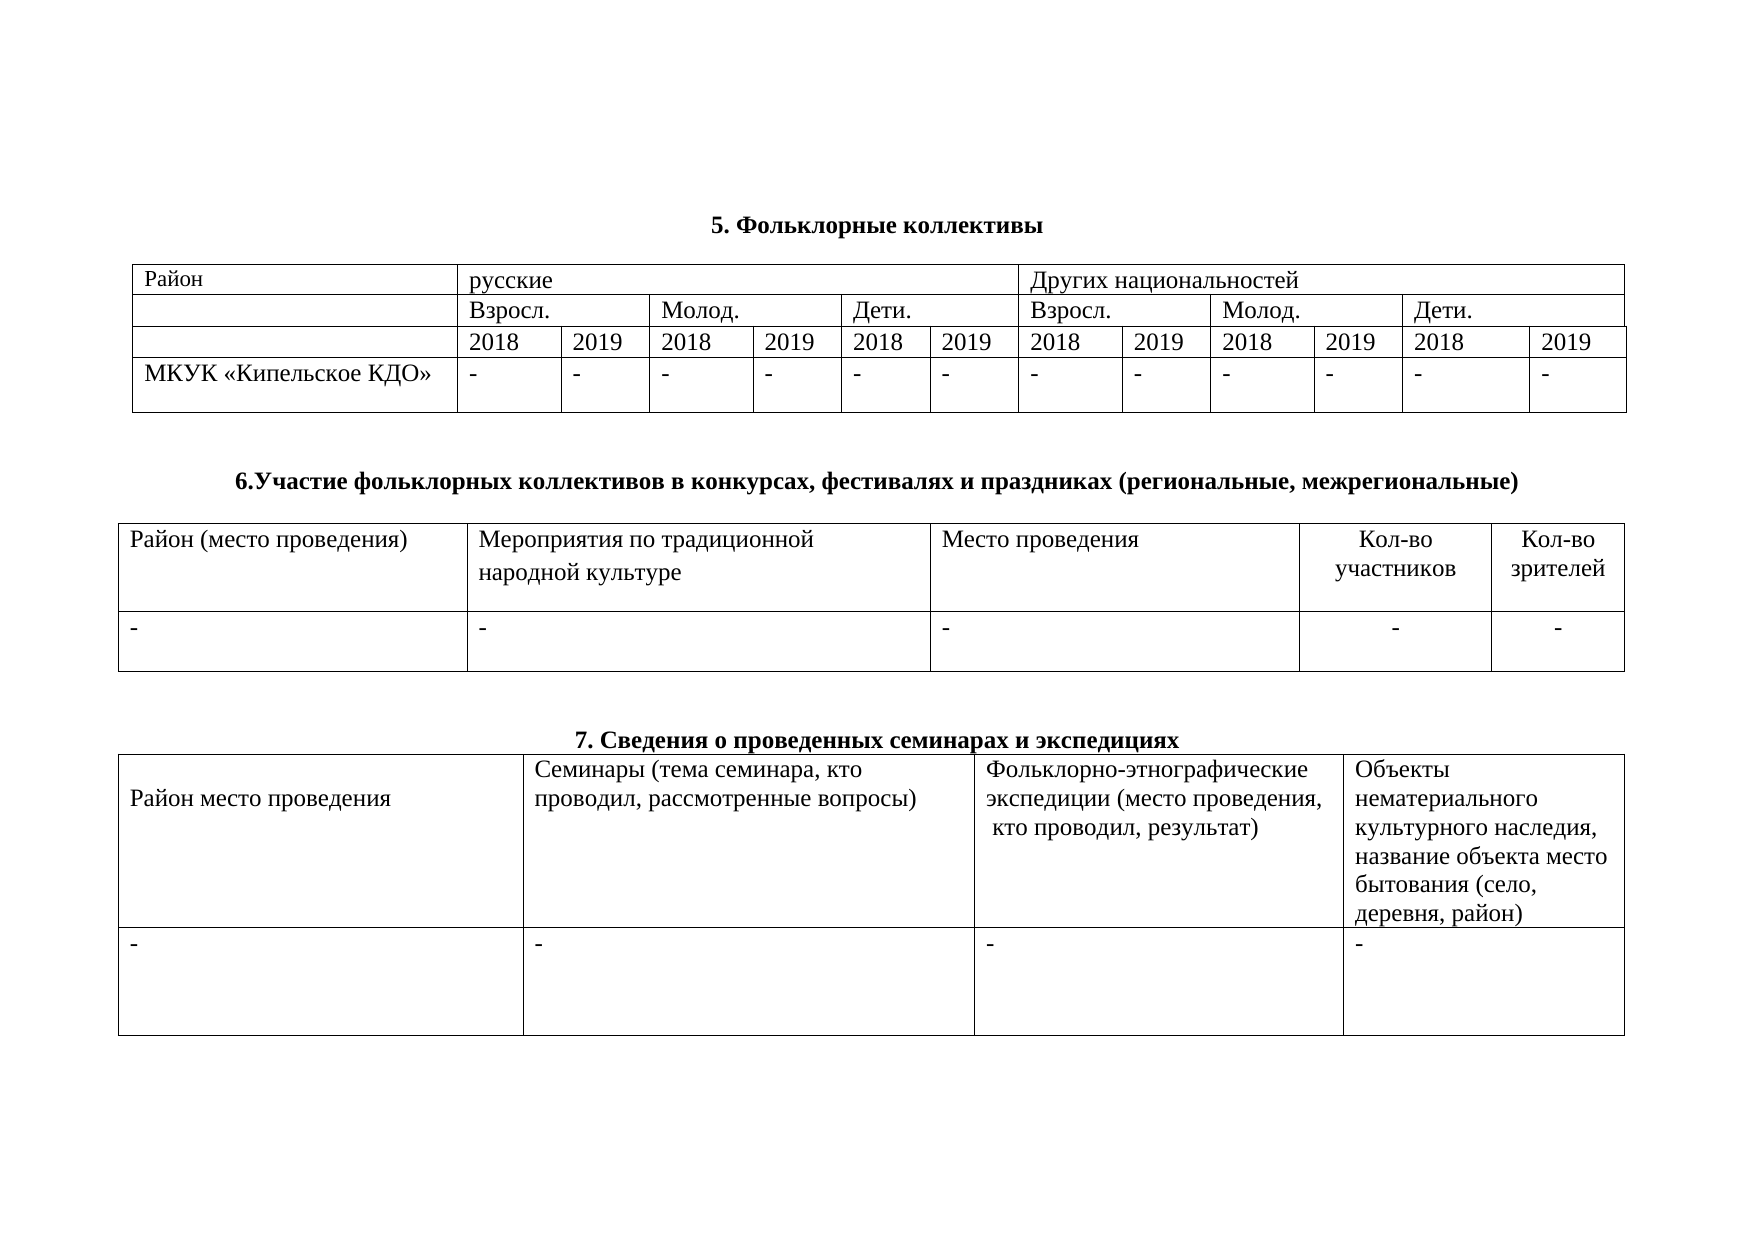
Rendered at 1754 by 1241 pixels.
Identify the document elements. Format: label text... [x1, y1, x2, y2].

table_cell - [1344, 928, 1624, 1035]
table_header Кол-во зрителей [1492, 524, 1624, 611]
table_cell 2019 [754, 327, 841, 357]
table_header Район (место проведения) [119, 524, 467, 611]
table_cell - [1123, 358, 1210, 412]
table_cell - [931, 358, 1018, 412]
table_cell - [1211, 358, 1314, 412]
table_cell - [1315, 358, 1402, 412]
table_cell - [1403, 358, 1529, 412]
table_cell - [562, 358, 649, 412]
table_cell - [754, 358, 841, 412]
table_header Семинары (тема семинара, кто проводил, рассмотренные вопросы) [524, 755, 974, 927]
table_cell - [458, 358, 561, 412]
table_header Место проведения [931, 524, 1299, 611]
table_cell - [468, 612, 930, 671]
text 6.Участие фольклорных коллективов в конкурсах, фестивалях и праздниках (региональные, межрегиональные) [118, 466, 1636, 494]
table_cell 2018 [1211, 327, 1314, 357]
table_header Район [133, 265, 457, 294]
table_cell 2019 [1315, 327, 1402, 357]
table_header Фольклорно-этнографические экспедиции (место проведения, кто проводил, результат) [975, 755, 1343, 927]
table_cell - [975, 928, 1343, 1035]
table_cell - [650, 358, 753, 412]
table_header Район место проведения [119, 755, 523, 927]
table_cell 2019 [562, 327, 649, 357]
table_cell 2018 [650, 327, 753, 357]
table_cell - [1300, 612, 1491, 671]
table_cell [133, 295, 457, 326]
table_cell Дети. [842, 295, 1018, 326]
text 5. Фольклорные коллективы [118, 210, 1636, 239]
table_cell 2018 [1403, 327, 1529, 357]
table_cell - [1530, 358, 1626, 412]
table_cell 2018 [1019, 327, 1122, 357]
table_cell [133, 327, 457, 357]
table_cell - [524, 928, 974, 1035]
table_cell 2018 [842, 327, 930, 357]
table_cell МКУК «Кипельское КДО» [133, 358, 457, 412]
table_header Кол-во участников [1300, 524, 1491, 611]
table_cell - [119, 612, 467, 671]
table_cell - [1019, 358, 1122, 412]
table_cell 2018 [458, 327, 561, 357]
table_cell Взросл. [1019, 295, 1210, 326]
table_cell Взросл. [458, 295, 649, 326]
table_header русские [458, 265, 1018, 294]
table_cell Молод. [650, 295, 841, 326]
table_cell 2019 [1530, 327, 1626, 357]
table_cell 2019 [1123, 327, 1210, 357]
text 7. Сведения о проведенных семинарах и экспедициях [118, 725, 1636, 753]
table_header Мероприятия по традиционной народной культуре [468, 524, 930, 611]
table_cell Молод. [1211, 295, 1402, 326]
table_cell - [1492, 612, 1624, 671]
table_cell - [842, 358, 930, 412]
table_cell Дети. [1403, 295, 1624, 326]
table_cell 2019 [931, 327, 1018, 357]
table_cell - [119, 928, 523, 1035]
table_header Объекты нематериального культурного наследия, название объекта место бытования (село, деревня, район) [1344, 755, 1624, 927]
table_header Других национальностей [1019, 265, 1624, 294]
table_cell - [931, 612, 1299, 671]
